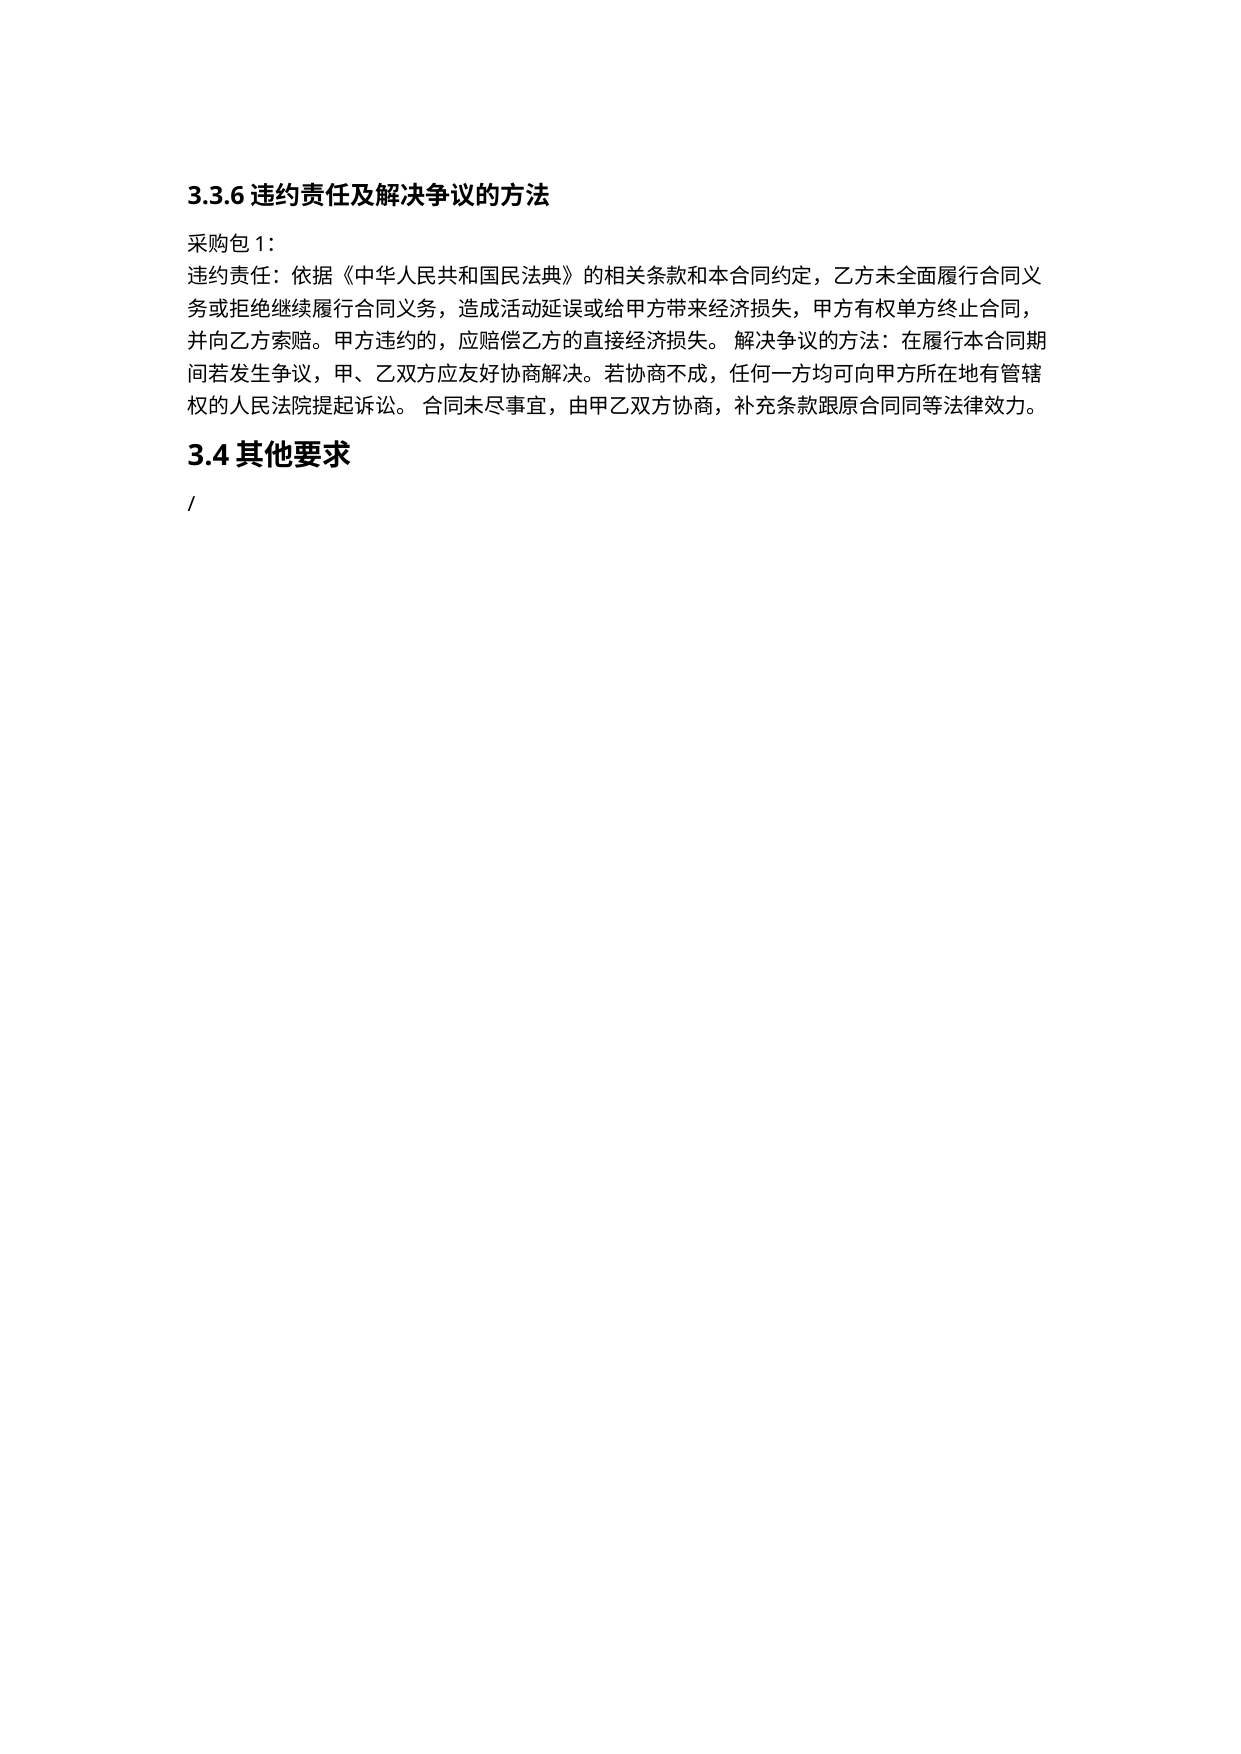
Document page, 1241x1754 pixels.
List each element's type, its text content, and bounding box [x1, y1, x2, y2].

text 违约责任：依据《中华人民共和国民法典》的相关条款和本合同约定，乙方未全面履行合同义务或拒绝继续履行合同义务，造成活动延误或给甲方带来经济损失，甲方有权单方终止合同，并向乙方索赔。甲方违约的，应赔偿乙方的直接经济损失。 解决争议的方法：在履行本合同期间若发生争议，甲、乙双方应友好协商解决。若协商不成，任何一方均可向甲方所在地有管辖权的人民法院提起诉讼。 合同未尽事宜，由甲乙双方协商，补充条款跟原合同同等法律效力。 [187, 259, 1053, 422]
text 采购包1： [187, 227, 1053, 259]
text / [187, 487, 1053, 519]
text 3.3.6违约责任及解决争议的方法 [187, 162, 1053, 227]
text 3.4其他要求 [187, 422, 1053, 487]
